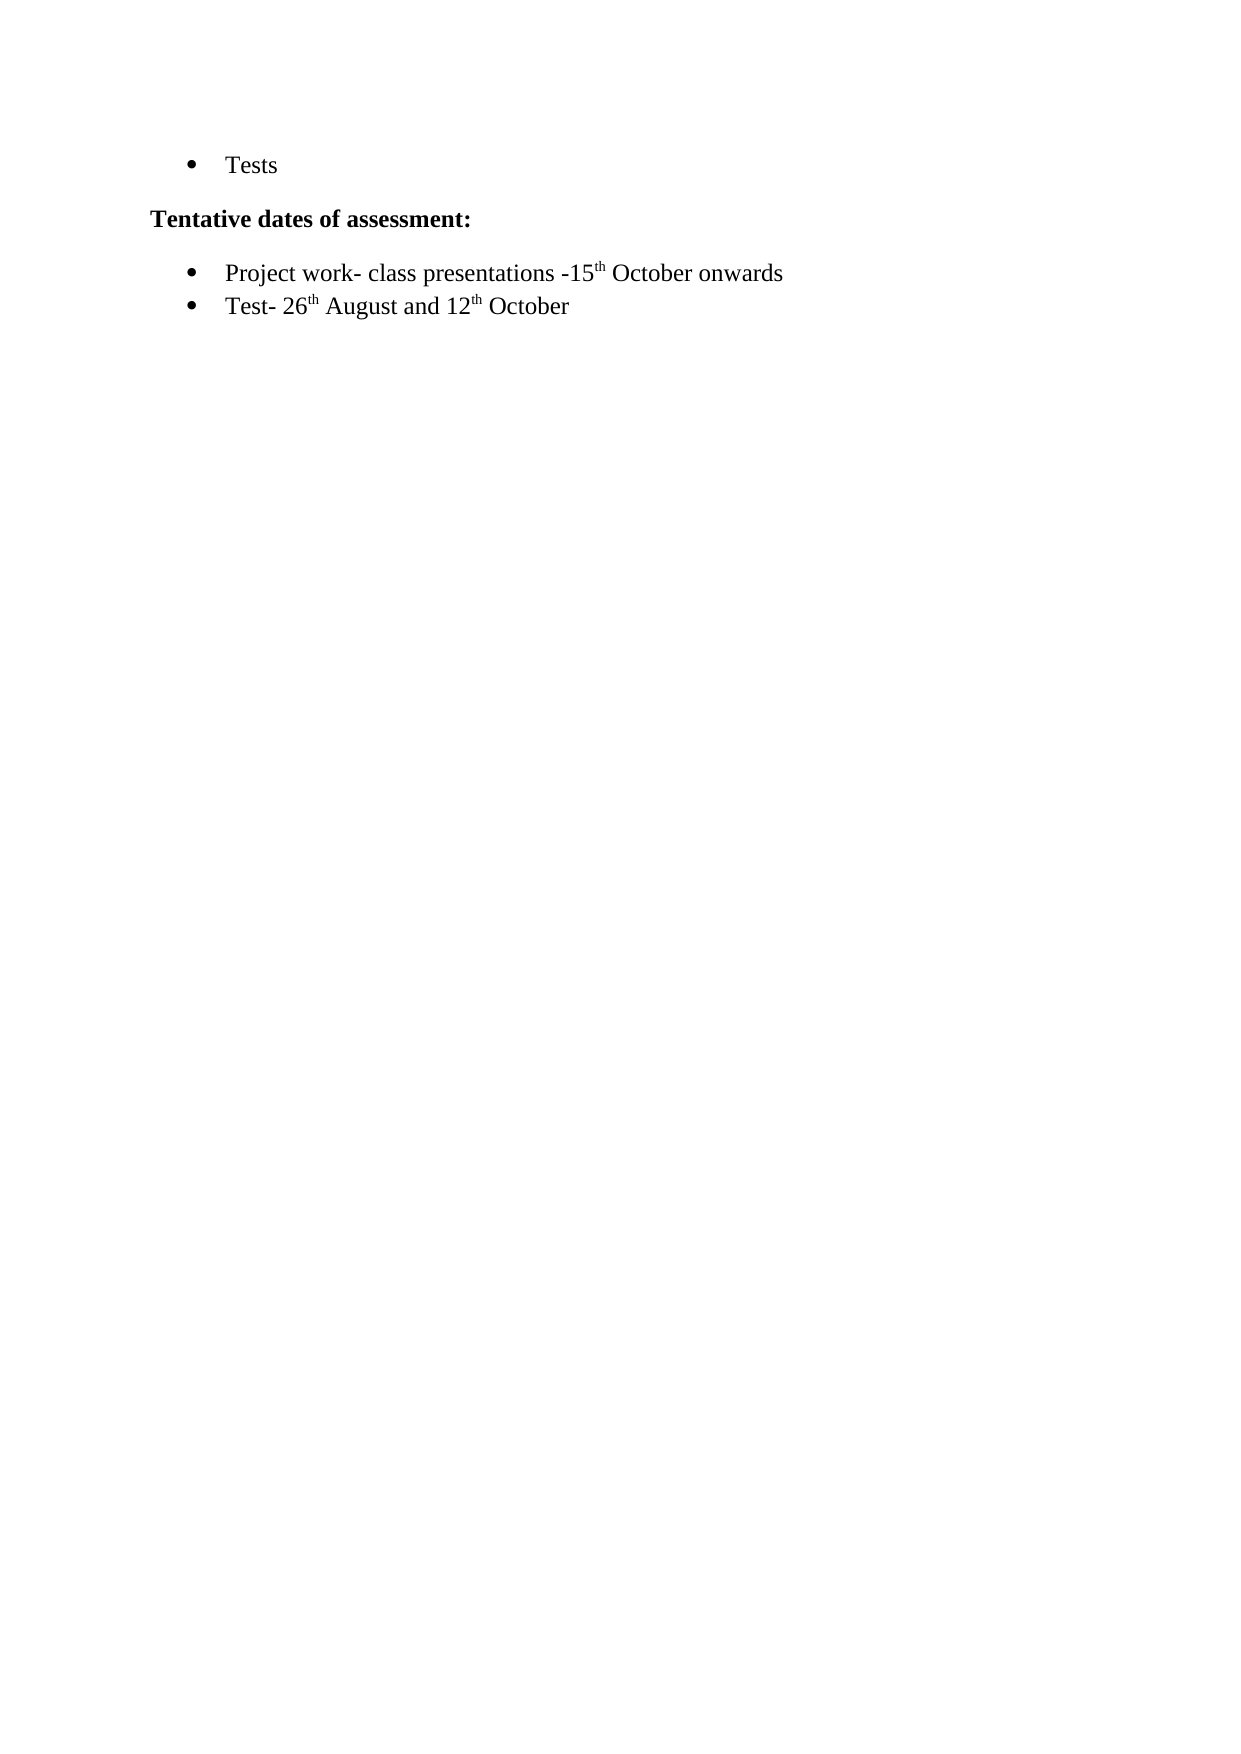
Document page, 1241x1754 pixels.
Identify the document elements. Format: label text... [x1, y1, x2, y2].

list Project work- class presentations -15th October onwards [187, 258, 1090, 286]
list Tests [187, 150, 1090, 179]
list Test- 26th August and 12th October [187, 291, 1090, 319]
text Tentative dates of assessment: [150, 204, 1090, 233]
